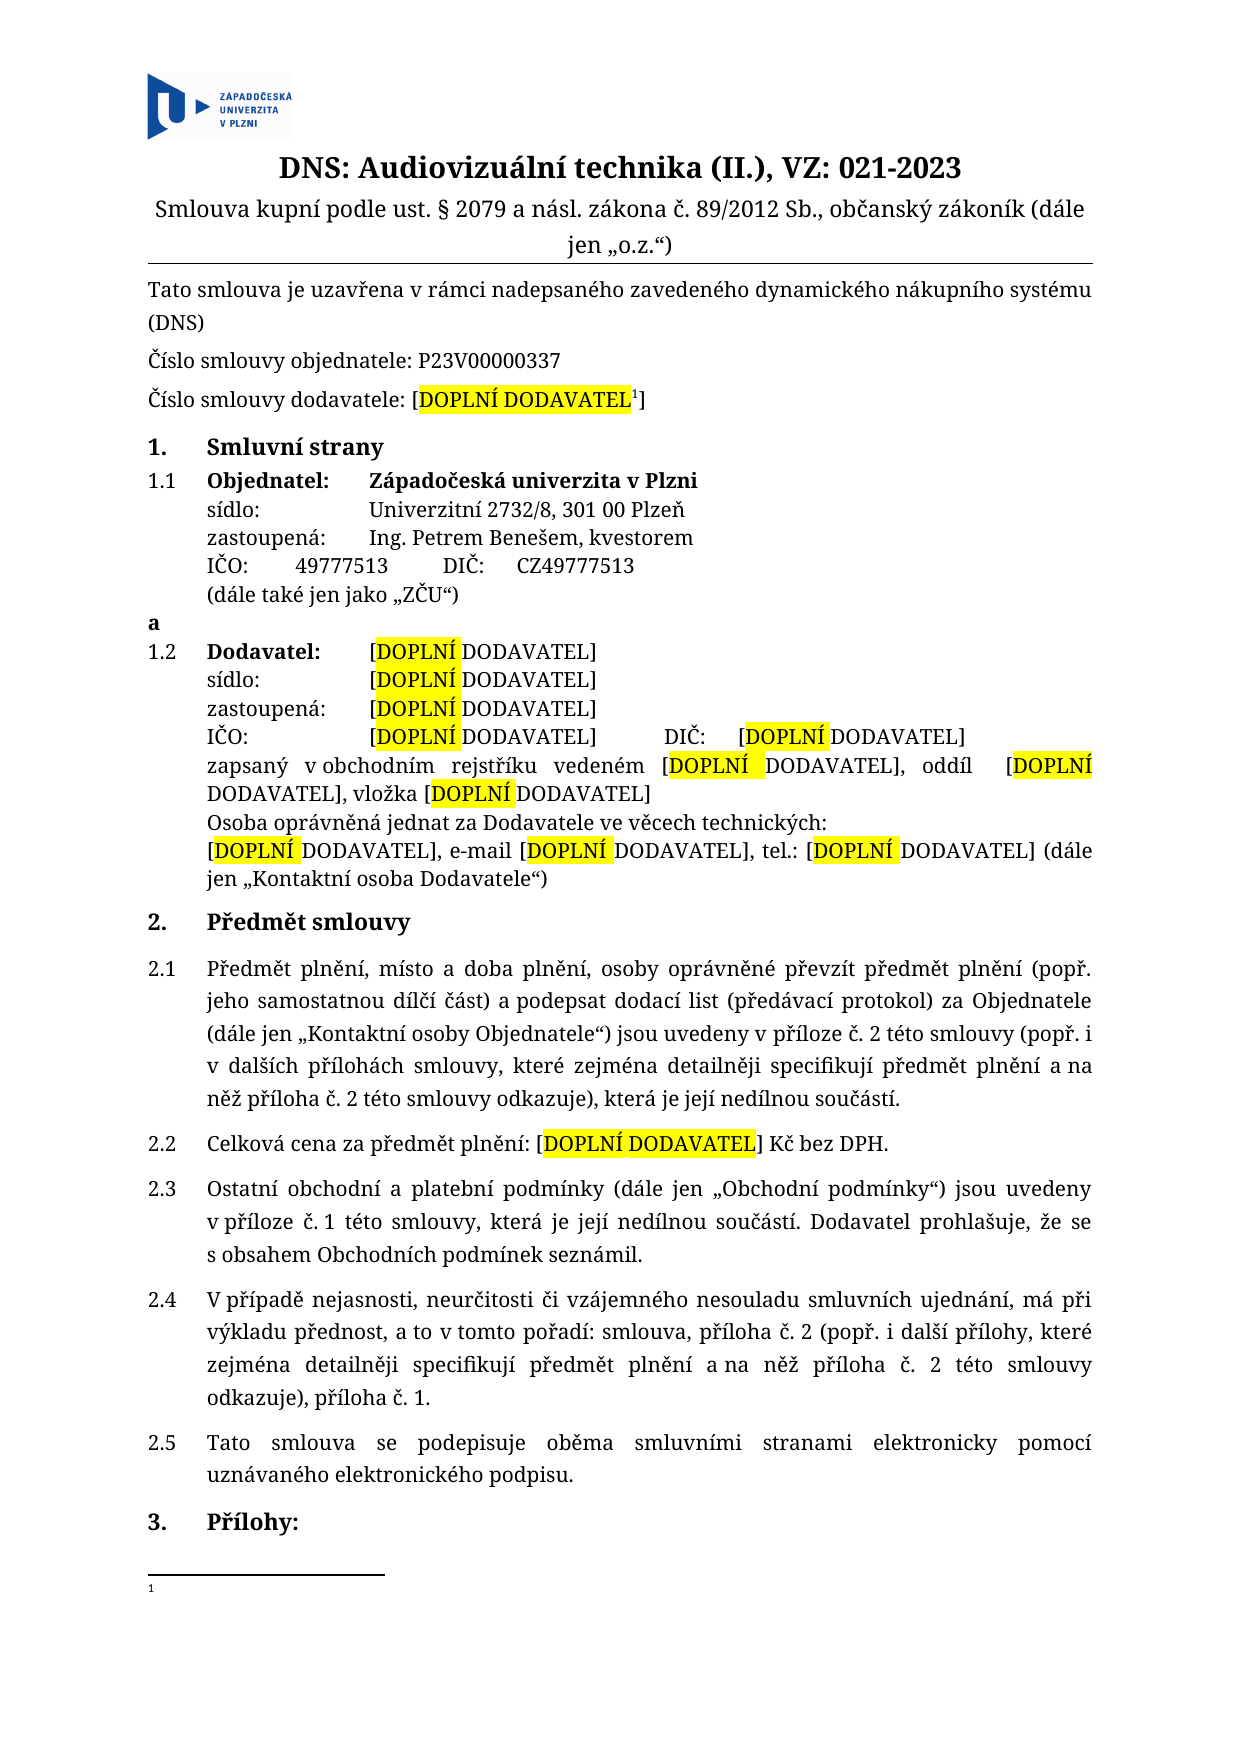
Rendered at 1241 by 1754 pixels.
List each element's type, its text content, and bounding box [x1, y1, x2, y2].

list Smluvní strany [148, 430, 1093, 462]
text sídlo: [DOPLNÍ DODAVATEL] [207, 665, 376, 694]
text DNS: Audiovizuální technika (II.), VZ: 021-2023 [148, 148, 1093, 187]
text [DOPLNÍ DODAVATEL], e-mail [DOPLNÍ DODAVATEL], tel.: [DOPLNÍ DODAVATEL] (dále jen „Kontaktní osoba Dodavatele“) [207, 836, 1093, 893]
text Číslo smlouvy dodavatele: [DOPLNÍ DODAVATEL] [631, 385, 1093, 414]
text IČO: [DOPLNÍ DODAVATEL] DIČ: [DOPLNÍ DODAVATEL] [830, 722, 1093, 751]
text zastoupená: Ing. Petrem Benešem, kvestorem [207, 523, 1093, 552]
list V případě nejasnosti, neurčitosti či vzájemného nesouladu smluvních ujednání, má při výkladu přednost, a to v tomto pořadí: smlouva, příloha č. 2 (popř. i další přílohy, které zejména detailněji specifikují předmět plnění a na něž příloha č. 2 této smlouvy odkazuje), příloha č. 1. [148, 1285, 1093, 1411]
picture [147, 73, 292, 140]
list Předmět plnění, místo a doba plnění, osoby oprávněné převzít předmět plnění (popř. jeho samostatnou dílčí část) a podepsat dodací list (předávací protokol) za Objednatele (dále jen „Kontaktní osoby Objednatele“) jsou uvedeny v příloze č. 2 této smlouvy (popř. i v dalších přílohách smlouvy, které zejména detailněji specifikují předmět plnění a na něž příloha č. 2 této smlouvy odkazuje), která je její nedílnou součástí. [148, 954, 1093, 1113]
text IČO: [DOPLNÍ DODAVATEL] DIČ: [DOPLNÍ DODAVATEL] [461, 722, 745, 751]
text Číslo smlouvy dodavatele: [DOPLNÍ DODAVATEL] [148, 385, 419, 414]
text Číslo smlouvy objednatele: P23V00000337 [148, 346, 1093, 375]
list Celková cena za předmět plnění: [DOPLNÍ DODAVATEL] Kč bez DPH. [756, 1129, 1093, 1158]
list Celková cena za předmět plnění: [DOPLNÍ DODAVATEL] Kč bez DPH. [148, 1129, 543, 1158]
text sídlo: [DOPLNÍ DODAVATEL] [461, 665, 1093, 694]
text IČO: [DOPLNÍ DODAVATEL] DIČ: [DOPLNÍ DODAVATEL] [207, 722, 376, 751]
list Přílohy: [148, 1505, 1093, 1537]
text (dále také jen jako „ZČU“) [207, 580, 1093, 608]
list Dodavatel: [DOPLNÍ DODAVATEL] [461, 637, 1093, 665]
list Předmět smlouvy [148, 905, 1093, 937]
text Tato smlouva je uzavřena v rámci nadepsaného zavedeného dynamického nákupního systému (DNS) [148, 275, 1093, 336]
text zastoupená: [DOPLNÍ DODAVATEL] [207, 694, 376, 722]
text zastoupená: [DOPLNÍ DODAVATEL] [461, 694, 1093, 722]
text Osoba oprávněná jednat za Dodavatele ve věcech technických: [207, 808, 1093, 836]
text zapsaný v obchodním rejstříku vedeném [DOPLNÍ DODAVATEL], oddíl [DOPLNÍ DODAVATEL], vložka [DOPLNÍ DODAVATEL] [207, 751, 1093, 808]
text Smlouva kupní podle ust. § 2079 a násl. zákona č. 89/2012 Sb., občanský zákoník (dále jen „o.z.“) [148, 193, 1093, 263]
text IČO: 49777513 DIČ: CZ49777513 [207, 552, 1093, 580]
list Tato smlouva se podepisuje oběma smluvními stranami elektronicky pomocí uznávaného elektronického podpisu. [148, 1428, 1093, 1489]
text sídlo: Univerzitní 2732/8, 301 00 Plzeň [207, 495, 1093, 523]
list Dodavatel: [DOPLNÍ DODAVATEL] [148, 637, 376, 665]
list Objednatel: Západočeská univerzita v Plzni [148, 466, 1093, 495]
list Ostatní obchodní a platební podmínky (dále jen „Obchodní podmínky“) jsou uvedeny v příloze č. 1 této smlouvy, která je její nedílnou součástí. Dodavatel prohlašuje, že se s obsahem Obchodních podmínek seznámil. [148, 1174, 1093, 1268]
text a [148, 608, 1093, 637]
